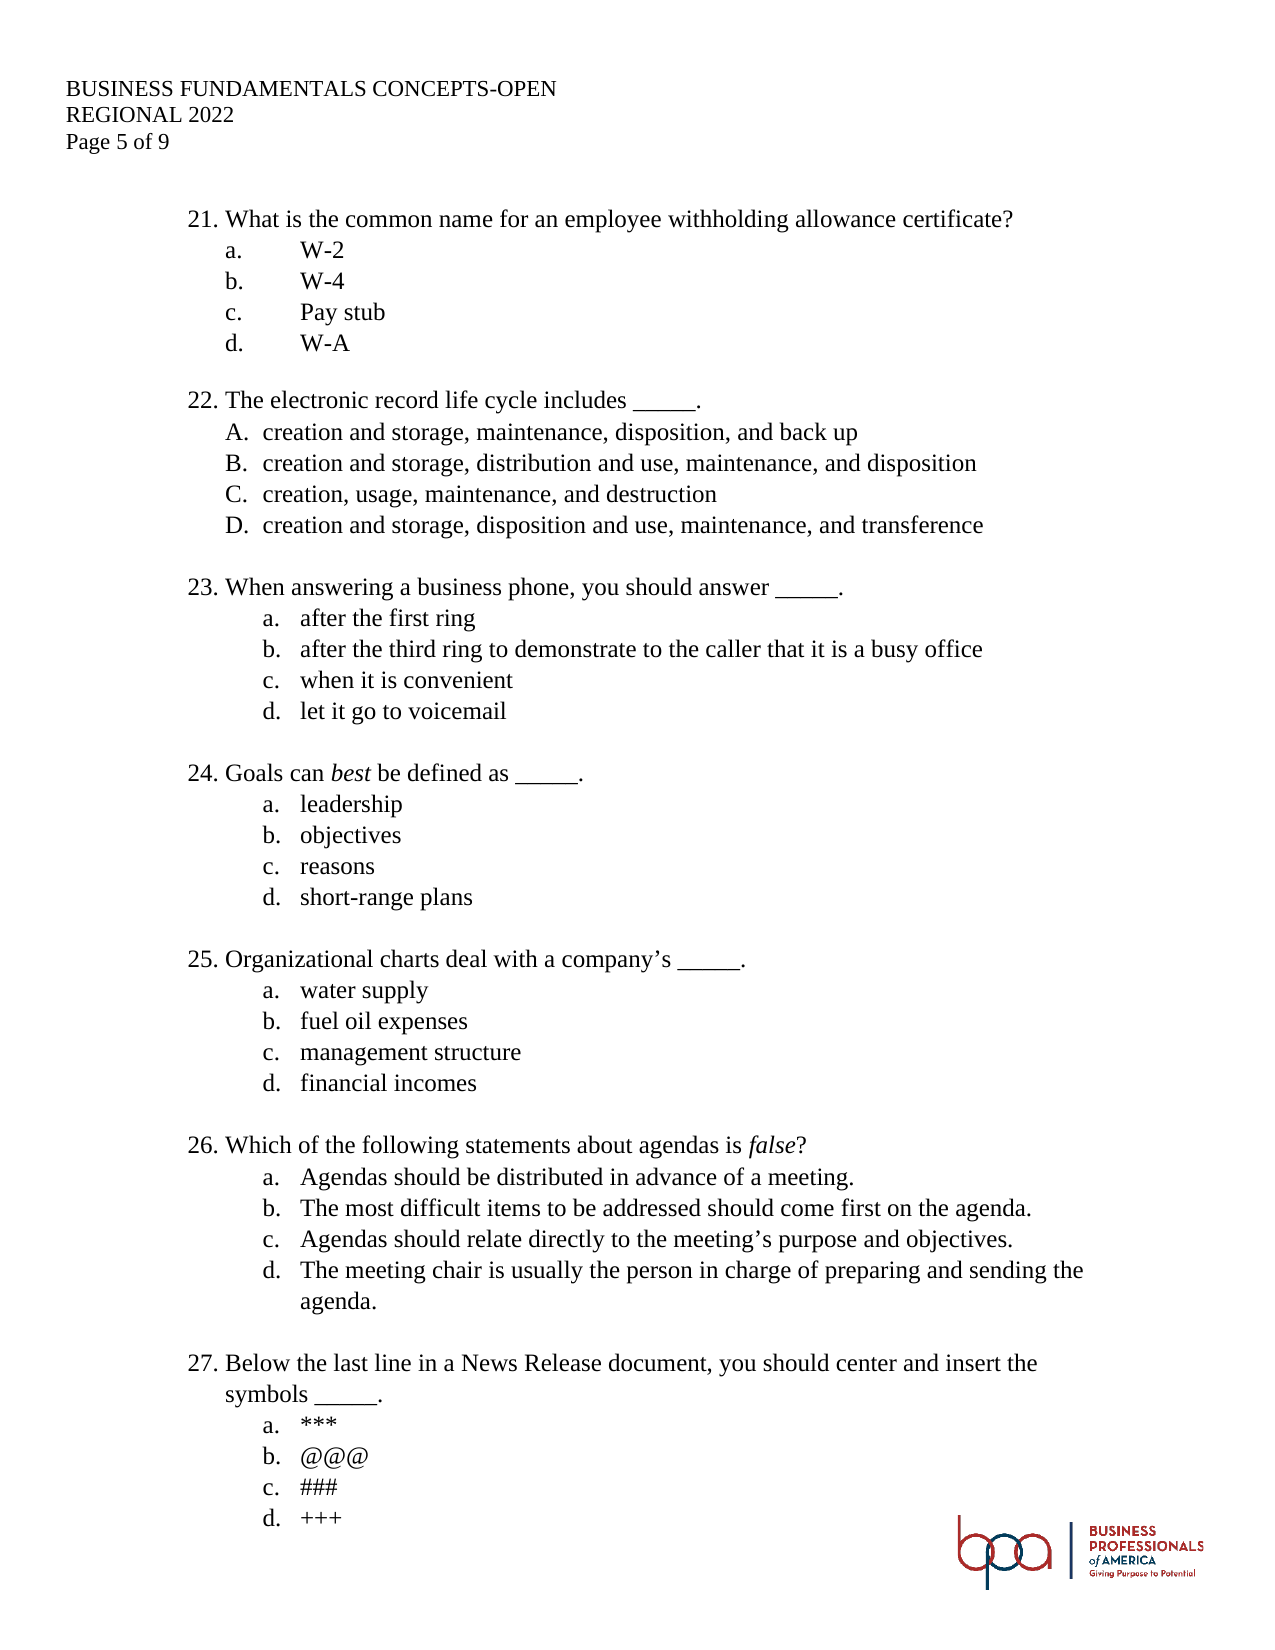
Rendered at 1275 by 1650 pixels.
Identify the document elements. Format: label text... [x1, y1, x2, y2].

list financial incomes [262, 1068, 1125, 1097]
list The electronic record life cycle includes _____. [187, 386, 1125, 414]
list What is the common name for an employee withholding allowance certificate? [187, 204, 1125, 233]
list creation and storage, disposition and use, maintenance, and transference [225, 510, 1125, 538]
list W-2 [225, 235, 1125, 264]
list The meeting chair is usually the person in charge of preparing and sending the agenda. [262, 1255, 1125, 1314]
list *** [262, 1410, 1125, 1439]
list The most difficult items to be addressed should come first on the agenda. [262, 1193, 1125, 1221]
list objectives [262, 820, 1125, 849]
list water supply [262, 975, 1125, 1004]
list Pay stub [225, 297, 1125, 326]
list When answering a business phone, you should answer _____. [187, 572, 1125, 601]
list Goals can best be defined as _____. [187, 758, 1125, 787]
list @@@ [262, 1441, 1125, 1470]
list creation and storage, maintenance, disposition, and back up [225, 417, 1125, 445]
list after the first ring [262, 603, 1125, 632]
list let it go to voicemail [262, 696, 1125, 725]
list leadership [262, 789, 1125, 818]
list when it is convenient [262, 665, 1125, 694]
list after the third ring to demonstrate to the caller that it is a busy office [262, 634, 1125, 663]
list +++ [262, 1503, 1125, 1532]
list management structure [262, 1037, 1125, 1066]
list short-range plans [262, 882, 1125, 911]
list W-A [225, 328, 1125, 357]
list ### [262, 1472, 1125, 1501]
list fuel oil expenses [262, 1006, 1125, 1035]
list Organizational charts deal with a company’s _____. [187, 944, 1125, 973]
list Agendas should relate directly to the meeting’s purpose and objectives. [262, 1224, 1125, 1252]
list Which of the following statements about agendas is false? [187, 1131, 1125, 1159]
picture [957, 1515, 1204, 1590]
list creation, usage, maintenance, and destruction [225, 479, 1125, 507]
list W-4 [225, 266, 1125, 295]
list Below the last line in a News Release document, you should center and insert the symbols _____. [187, 1348, 1125, 1408]
list reasons [262, 851, 1125, 880]
list Agendas should be distributed in advance of a meeting. [262, 1162, 1125, 1190]
list creation and storage, distribution and use, maintenance, and disposition [225, 448, 1125, 476]
